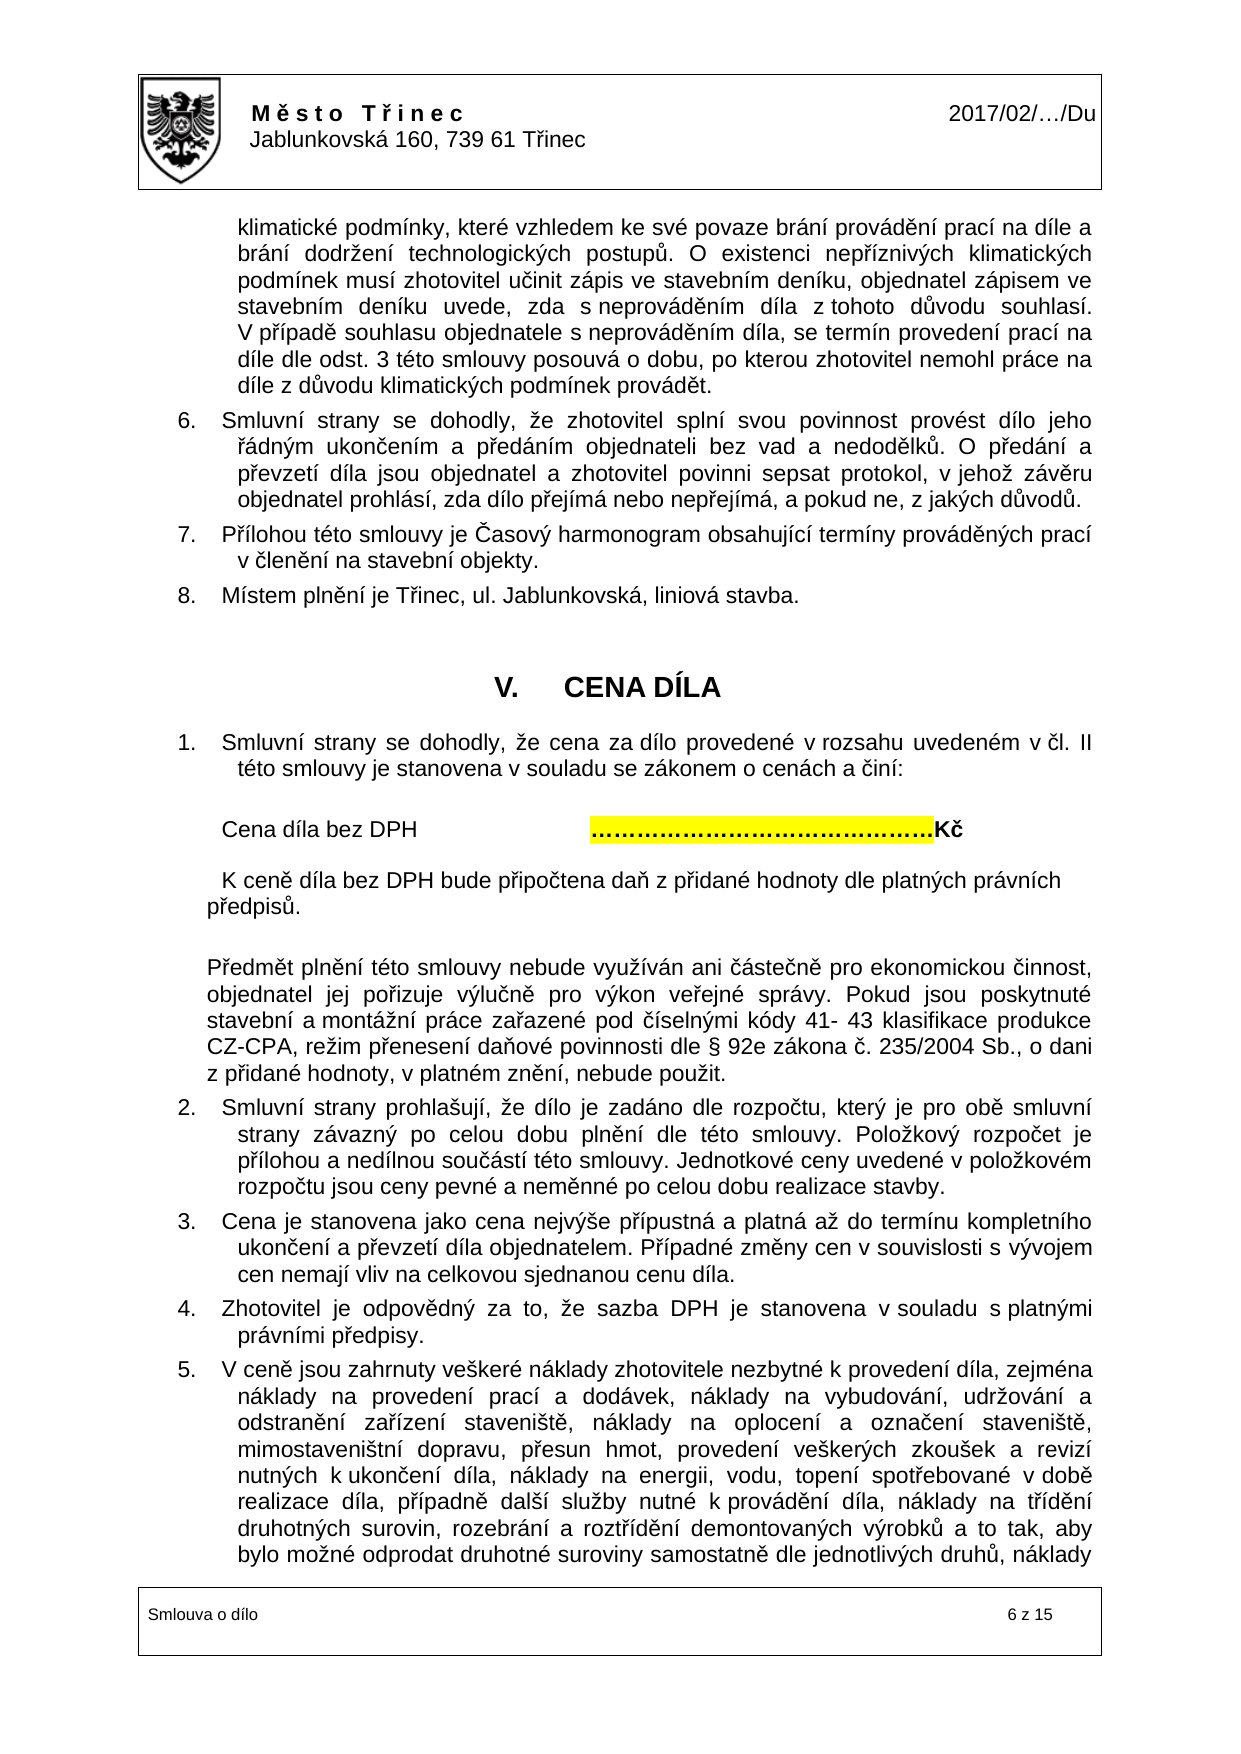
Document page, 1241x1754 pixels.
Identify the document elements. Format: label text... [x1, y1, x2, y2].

subtitle 7. Přílohou této smlouvy je Časový harmonogram obsahující termíny prováděných prací v členění na stavební objekty. [177, 521, 1093, 573]
text Předmět plnění této smlouvy nebude využíván ani částečně pro ekonomickou činnost, objednatel jej pořizuje výlučně pro výkon veřejné správy. Pokud jsou poskytnuté stavební a montážní práce zařazené pod číselnými kódy 41- 43 klasifikace produkce CZ-CPA, režim přenesení daňové povinnosti dle § 92e zákona č. 235/2004 Sb., o dani z přidané hodnoty, v platném znění, nebude použit. [207, 954, 1093, 1086]
text Cena díla bez DPH ………………………………………Kč [148, 816, 590, 843]
subtitle 2. Smluvní strany prohlašují, že dílo je zadáno dle rozpočtu, který je pro obě smluvní strany závazný po celou dobu plnění dle této smlouvy. Položkový rozpočet je přílohou a nedílnou součástí této smlouvy. Jednotkové ceny uvedené v položkovém rozpočtu jsou ceny pevné a neměnné po celou dobu realizace stavby. [177, 1094, 1093, 1200]
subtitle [177, 1356, 1093, 1567]
subtitle 3. Cena je stanovena jako cena nejvýše přípustná a platná až do termínu kompletního ukončení a převzetí díla objednatelem. Případné změny cen v souvislosti s vývojem cen nemají vliv na celkovou sjednanou cenu díla. [177, 1208, 1093, 1287]
subtitle 1. Smluvní strany se dohodly, že cena za dílo provedené v rozsahu uvedeném v čl. II této smlouvy je stanovena v souladu se zákonem o cenách a činí: [177, 729, 1093, 782]
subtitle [177, 214, 1093, 398]
text Cena díla bez DPH ………………………………………Kč [934, 816, 1093, 843]
text K ceně díla bez DPH bude připočtena daň z přidané hodnoty dle platných právních předpisů. [207, 867, 1093, 919]
subtitle CENA DÍLA [148, 670, 1093, 704]
subtitle 8. Místem plnění je Třinec, ul. Jablunkovská, liniová stavba. [177, 582, 1093, 608]
subtitle 4. Zhotovitel je odpovědný za to, že sazba DPH je stanovena v souladu s platnými právními předpisy. [177, 1295, 1093, 1348]
subtitle 6. Smluvní strany se dohodly, že zhotovitel splní svou povinnost provést dílo jeho řádným ukončením a předáním objednateli bez vad a nedodělků. O předání a převzetí díla jsou objednatel a zhotovitel povinni sepsat protokol, v jehož závěru objednatel prohlásí, zda dílo přejímá nebo nepřejímá, a pokud ne, z jakých důvodů. [177, 407, 1093, 512]
